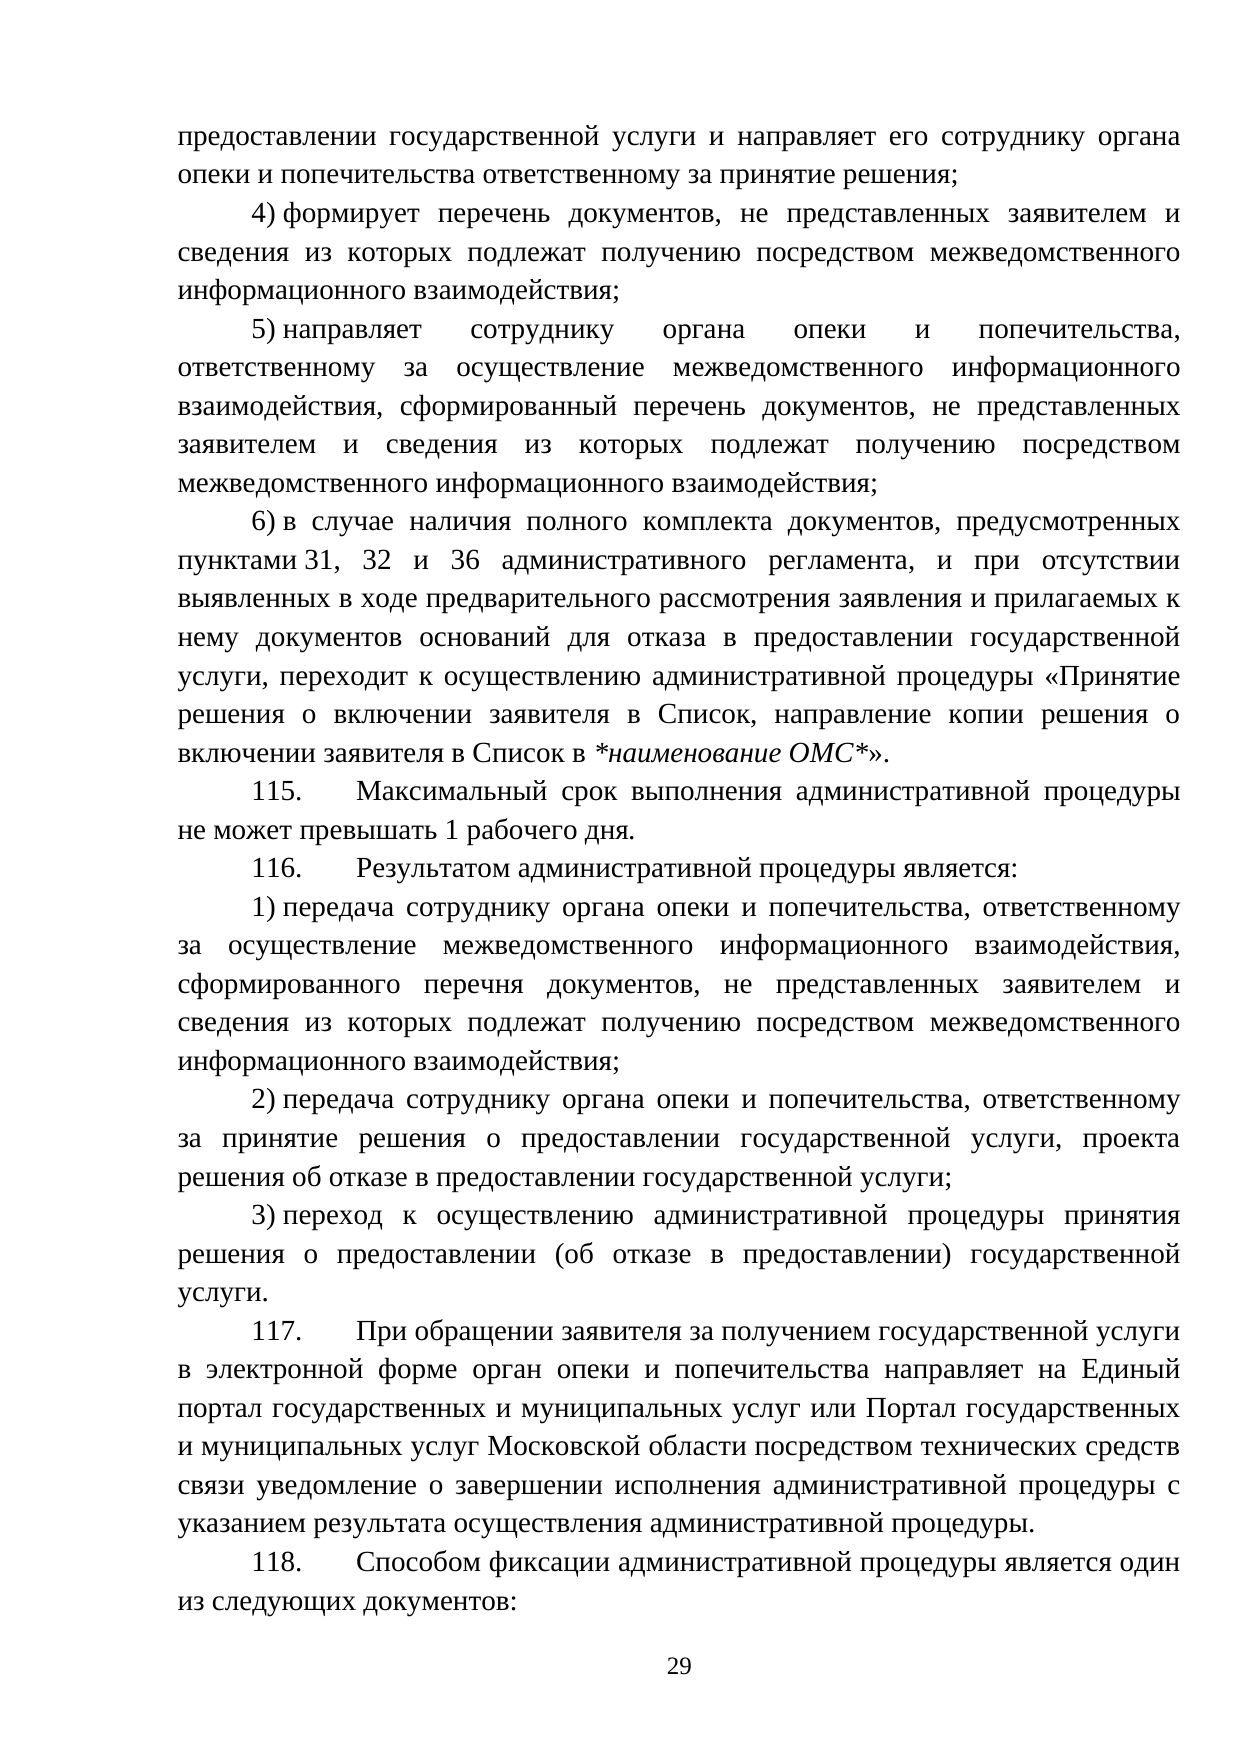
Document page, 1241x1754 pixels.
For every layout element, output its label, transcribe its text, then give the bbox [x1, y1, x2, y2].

list При обращении заявителя за получением государственной услуги в электронной форме орган опеки и попечительства направляет на Единый портал государственных и муниципальных услуг или Портал государственных и муниципальных услуг Московской области посредством технических средств связи уведомление о завершении исполнения административной процедуры с указанием результата осуществления административной процедуры. [177, 1313, 1181, 1539]
text 2) передача сотруднику органа опеки и попечительства, ответственному за принятие решения о предоставлении государственной услуги, проекта решения об отказе в предоставлении государственной услуги; [177, 1082, 1181, 1192]
list 6) в случае наличия полного комплекта документов, предусмотренных пунктами 31, 32 и 36 административного регламента, и при отсутствии выявленных в ходе предварительного рассмотрения заявления и прилагаемых к нему документов оснований для отказа в предоставлении государственной услуги, переходит к осуществлению административной процедуры «Принятие решения о включении заявителя в Список, направление копии решения о включении заявителя в Список в *наименование ОМС*». [177, 503, 1181, 768]
text 4) формирует перечень документов, не представленных заявителем и сведения из которых подлежат получению посредством межведомственного информационного взаимодействия; [177, 195, 1181, 306]
text 1) передача сотруднику органа опеки и попечительства, ответственному за осуществление межведомственного информационного взаимодействия, сформированного перечня документов, не представленных заявителем и сведения из которых подлежат получению посредством межведомственного информационного взаимодействия; [177, 889, 1181, 1077]
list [177, 118, 1181, 190]
list 5) направляет сотруднику органа опеки и попечительства, ответственному за осуществление межведомственного информационного взаимодействия, сформированный перечень документов, не представленных заявителем и сведения из которых подлежат получению посредством межведомственного информационного взаимодействия; [177, 311, 1181, 498]
list Максимальный срок выполнения административной процедуры не может превышать 1 рабочего дня. [177, 773, 1181, 845]
text 3) переход к осуществлению административной процедуры принятия решения о предоставлении (об отказе в предоставлении) государственной услуги. [177, 1197, 1181, 1308]
list Способом фиксации административной процедуры является один из следующих документов: [177, 1544, 1181, 1616]
list Результатом административной процедуры является: [177, 850, 1181, 884]
